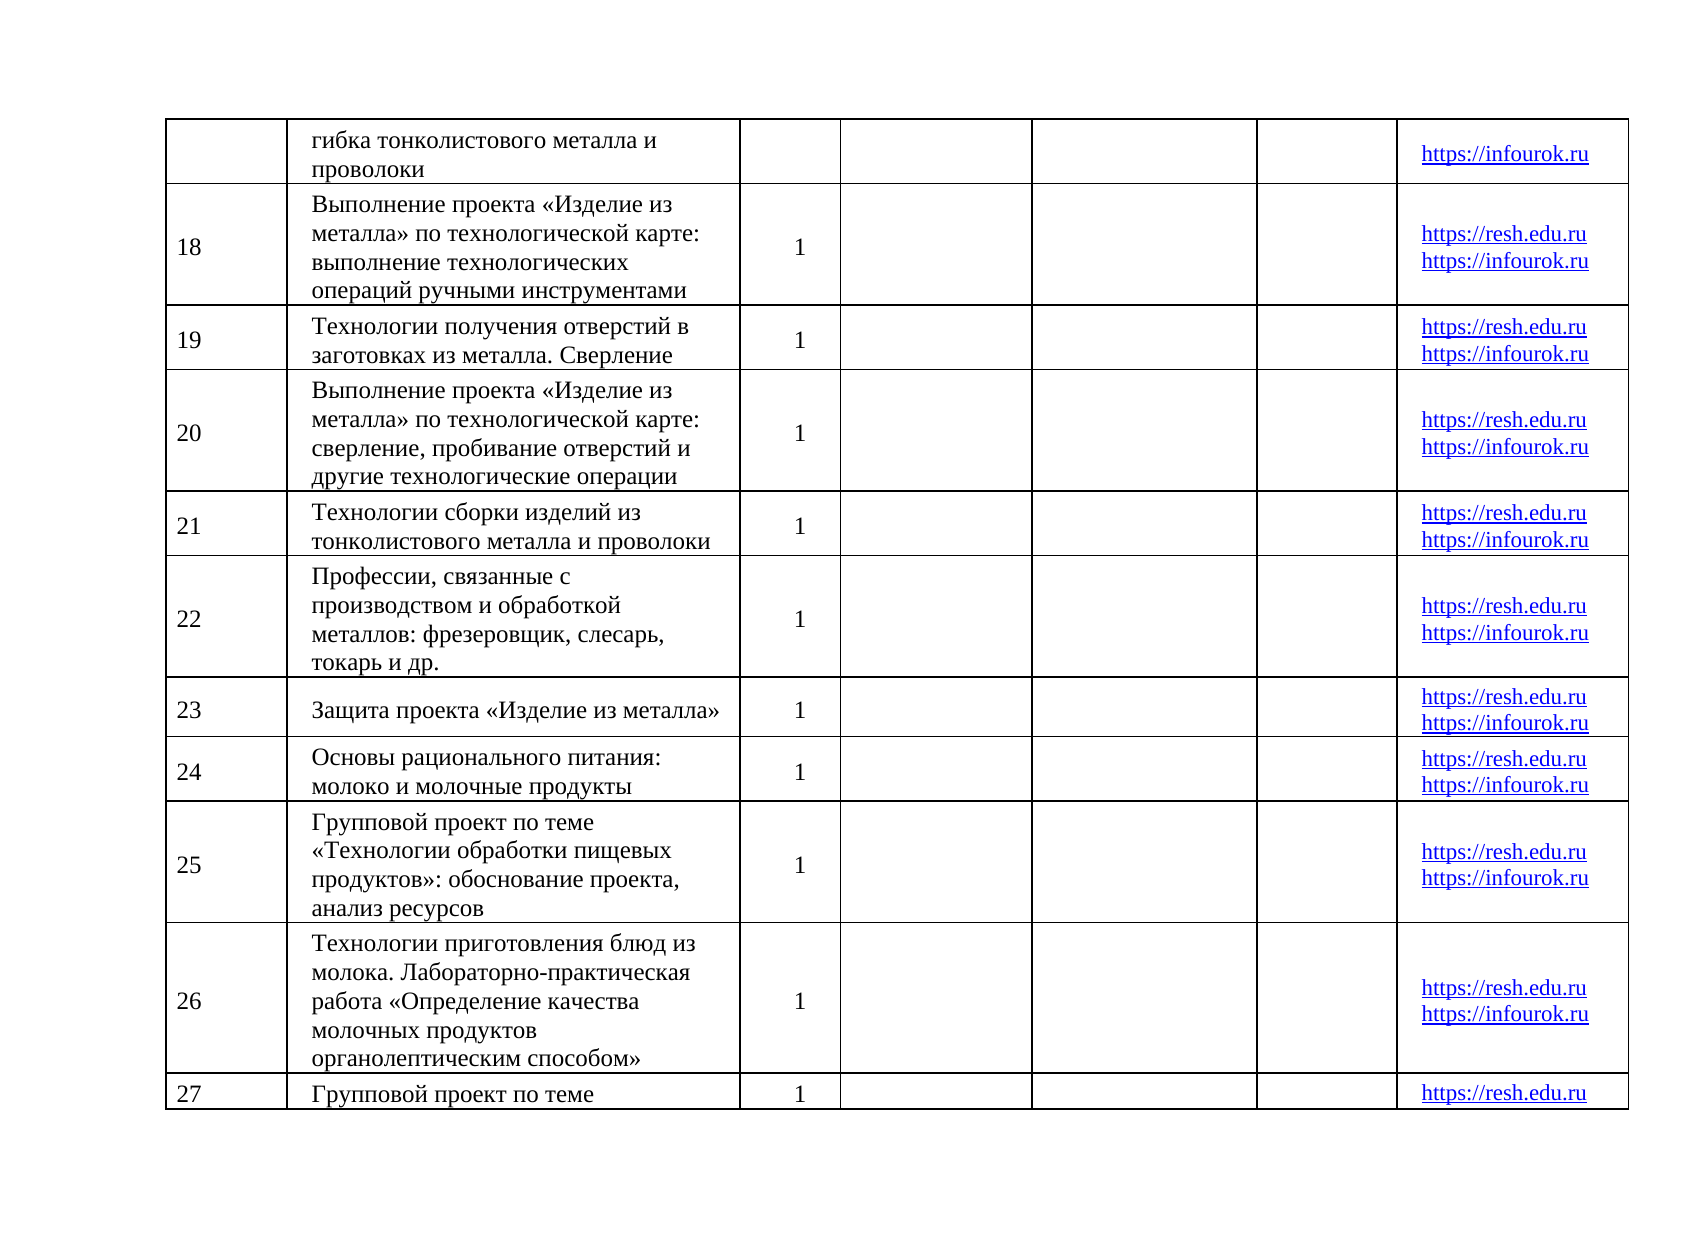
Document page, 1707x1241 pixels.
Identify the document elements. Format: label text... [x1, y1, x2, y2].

table_cell Основы рационального питания: молоко и молочные продукты [288, 737, 739, 800]
table_cell 24 [167, 737, 286, 800]
table_cell Групповой проект по теме «Технологии обработки пищевых продуктов»: обоснование проекта, анализ ресурсов [288, 802, 739, 922]
table_cell [841, 923, 1031, 1072]
table_cell 19 [167, 306, 286, 368]
table_cell [1033, 492, 1256, 554]
table_cell 27 [167, 1074, 286, 1108]
table_cell [1033, 556, 1256, 676]
table_cell 1 [741, 120, 840, 182]
table_cell [841, 556, 1031, 676]
table_cell [841, 492, 1031, 554]
table_cell [841, 306, 1031, 368]
table_cell [1258, 556, 1396, 676]
table_cell [1258, 492, 1396, 554]
table_cell [841, 1074, 1031, 1108]
table_cell https://resh.edu.ru https://infourok.ru [1398, 737, 1628, 800]
table_cell [1033, 184, 1256, 304]
table_cell 1 [741, 678, 840, 736]
table_cell 1 [741, 737, 840, 800]
table_cell [1258, 370, 1396, 490]
table_cell 17 [167, 120, 286, 182]
table_cell 1 [741, 923, 840, 1072]
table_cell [1398, 1074, 1628, 1108]
table_cell 21 [167, 492, 286, 554]
table_cell [1258, 120, 1396, 182]
table_cell [1033, 737, 1256, 800]
table_cell 1 [741, 306, 840, 368]
table_cell [1033, 370, 1256, 490]
table_cell Выполнение проекта «Изделие из металла» по технологической карте: сверление, пробивание отверстий и другие технологические операции [288, 370, 739, 490]
table_cell 26 [167, 923, 286, 1072]
table_cell Профессии, связанные с производством и обработкой металлов: фрезеровщик, слесарь, токарь и др. [288, 556, 739, 676]
table_cell Технологии сборки изделий из тонколистового металла и проволоки [288, 492, 739, 554]
table_cell [841, 184, 1031, 304]
table_cell Технологии приготовления блюд из молока. Лабораторно-практическая работа «Определение качества молочных продуктов органолептическим способом» [288, 923, 739, 1072]
table_cell 22 [167, 556, 286, 676]
table_cell 1 [741, 556, 840, 676]
table_cell 23 [167, 678, 286, 736]
table_cell Технологии получения отверстий в заготовках из металла. Сверление [288, 306, 739, 368]
table_cell https://resh.edu.ru https://infourok.ru [1398, 556, 1628, 676]
table_cell 1 [741, 1074, 840, 1108]
table_cell 1 [741, 802, 840, 922]
table_cell [1033, 923, 1256, 1072]
table_cell 20 [167, 370, 286, 490]
table_cell [841, 678, 1031, 736]
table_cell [288, 1074, 739, 1108]
table_cell [1033, 120, 1256, 182]
table_cell https://resh.edu.ru https://infourok.ru [1398, 370, 1628, 490]
table_cell [1258, 306, 1396, 368]
table_cell [1258, 923, 1396, 1072]
table_cell [1033, 1074, 1256, 1108]
table_cell [1258, 1074, 1396, 1108]
table_cell 1 [741, 184, 840, 304]
table_cell https://resh.edu.ru https://infourok.ru [1398, 923, 1628, 1072]
table_cell [1033, 306, 1256, 368]
table_cell [841, 120, 1031, 182]
table_cell [1258, 678, 1396, 736]
table_cell [1258, 802, 1396, 922]
table_cell 1 [741, 370, 840, 490]
table_cell https://resh.edu.ru https://infourok.ru [1398, 678, 1628, 736]
table_cell https://resh.edu.ru https://infourok.ru [1398, 802, 1628, 922]
table_cell [1033, 678, 1256, 736]
table_cell Защита проекта «Изделие из металла» [288, 678, 739, 736]
table_cell 25 [167, 802, 286, 922]
table_cell https://resh.edu.ru https://infourok.ru [1398, 492, 1628, 554]
table_cell https://resh.edu.ru https://infourok.ru [1398, 184, 1628, 304]
table_cell [841, 370, 1031, 490]
table_cell [841, 802, 1031, 922]
table_cell https://resh.edu.ru https://infourok.ru [1398, 306, 1628, 368]
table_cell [1398, 120, 1628, 182]
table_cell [288, 120, 739, 182]
table_cell [1258, 184, 1396, 304]
table_cell [841, 737, 1031, 800]
table_cell Выполнение проекта «Изделие из металла» по технологической карте: выполнение технологических операций ручными инструментами [288, 184, 739, 304]
table_cell [1258, 737, 1396, 800]
table_cell 18 [167, 184, 286, 304]
table_cell [1033, 802, 1256, 922]
table_cell 1 [741, 492, 840, 554]
